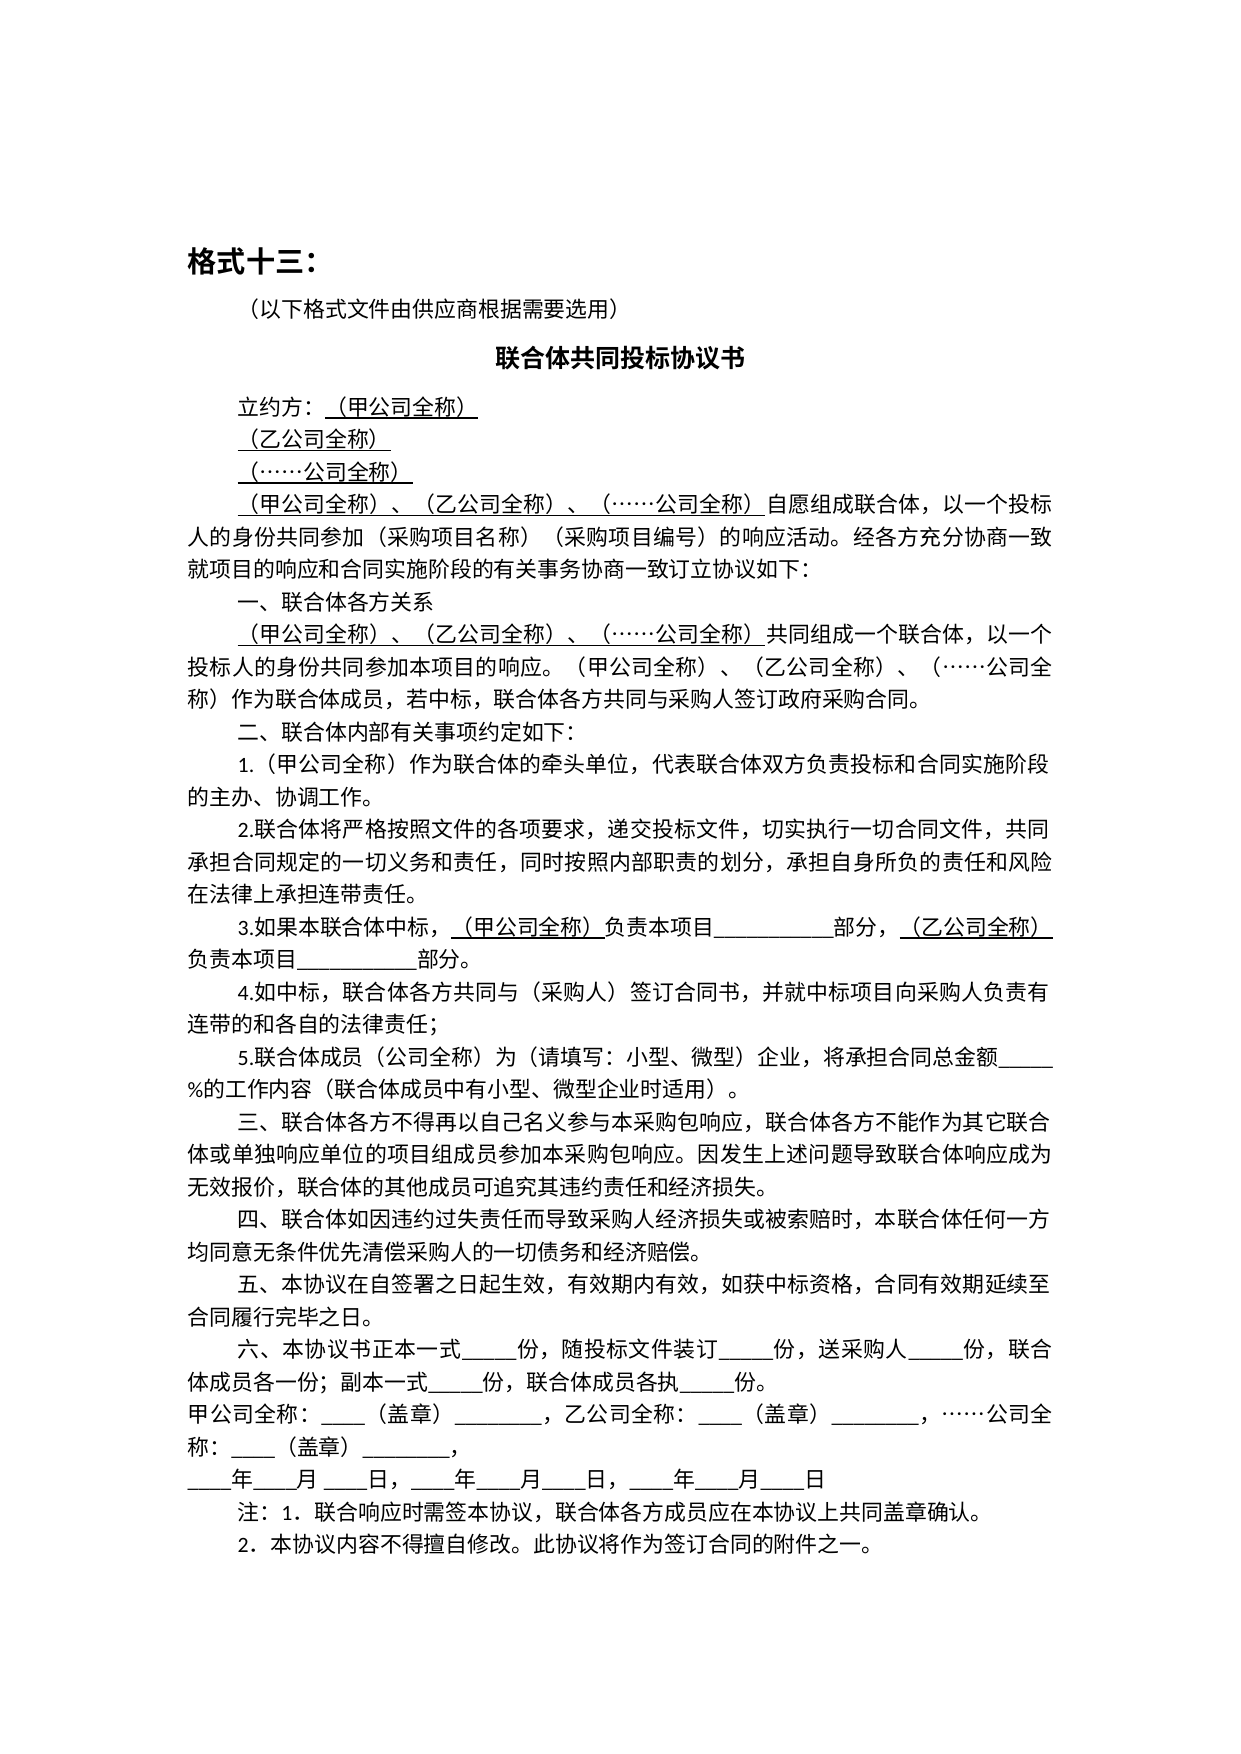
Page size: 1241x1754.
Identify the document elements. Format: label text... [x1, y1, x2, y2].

text 4.如中标，联合体各方共同与（采购人）签订合同书，并就中标项目向采购人负责有连带的和各自的法律责任； [187, 974, 1053, 1039]
text 2.联合体将严格按照文件的各项要求，递交投标文件，切实执行一切合同文件，共同承担合同规定的一切义务和责任，同时按照内部职责的划分，承担自身所负的责任和风险，在法律上承担连带责任。 [187, 812, 1053, 909]
text 联合体共同投标协议书 [187, 324, 1053, 389]
text 四、联合体如因违约过失责任而导致采购人经济损失或被索赔时，本联合体任何一方均同意无条件优先清偿采购人的一切债务和经济赔偿。 [187, 1202, 1053, 1267]
text （……公司全称） [187, 454, 1053, 487]
text 2．本协议内容不得擅自修改。此协议将作为签订合同的附件之一。 [187, 1527, 1053, 1559]
text 一、联合体各方关系 [187, 584, 1053, 617]
text 二、联合体内部有关事项约定如下： [187, 714, 1053, 747]
text 5.联合体成员（公司全称）为（请填写：小型、微型）企业，将承担合同总金额_____%的工作内容（联合体成员中有小型、微型企业时适用）。 [187, 1039, 1053, 1104]
text （以下格式文件由供应商根据需要选用） [187, 292, 1053, 324]
text 立约方：（甲公司全称） [187, 389, 1053, 422]
text 格式十三： [187, 227, 1053, 292]
text （甲公司全称）、（乙公司全称）、（……公司全称）自愿组成联合体，以一个投标人的身份共同参加（采购项目名称）（采购项目编号）的响应活动。经各方充分协商一致，就项目的响应和合同实施阶段的有关事务协商一致订立协议如下： [187, 487, 1053, 584]
text （乙公司全称） [187, 422, 1053, 454]
text 1.（甲公司全称）作为联合体的牵头单位，代表联合体双方负责投标和合同实施阶段的主办、协调工作。 [187, 747, 1053, 812]
text ____年____月 ____日，____年____月____日，____年____月____日 [187, 1462, 1053, 1494]
text 3.如果本联合体中标，（甲公司全称）负责本项目___________部分，（乙公司全称）负责本项目___________部分。 [187, 909, 1053, 974]
text 甲公司全称：____（盖章）________，乙公司全称：____（盖章）________，……公司全称：____（盖章）________， [187, 1397, 1053, 1462]
text 六、本协议书正本一式_____份，随投标文件装订_____份，送采购人_____份，联合体成员各一份；副本一式_____份，联合体成员各执_____份。 [187, 1332, 1053, 1397]
text 三、联合体各方不得再以自己名义参与本采购包响应，联合体各方不能作为其它联合体或单独响应单位的项目组成员参加本采购包响应。因发生上述问题导致联合体响应成为无效报价，联合体的其他成员可追究其违约责任和经济损失。 [187, 1104, 1053, 1202]
text 注：1．联合响应时需签本协议，联合体各方成员应在本协议上共同盖章确认。 [187, 1494, 1053, 1527]
text 五、本协议在自签署之日起生效，有效期内有效，如获中标资格，合同有效期延续至合同履行完毕之日。 [187, 1267, 1053, 1332]
text （甲公司全称）、（乙公司全称）、（……公司全称）共同组成一个联合体，以一个投标人的身份共同参加本项目的响应。（甲公司全称）、（乙公司全称）、（……公司全称）作为联合体成员，若中标，联合体各方共同与采购人签订政府采购合同。 [187, 617, 1053, 714]
